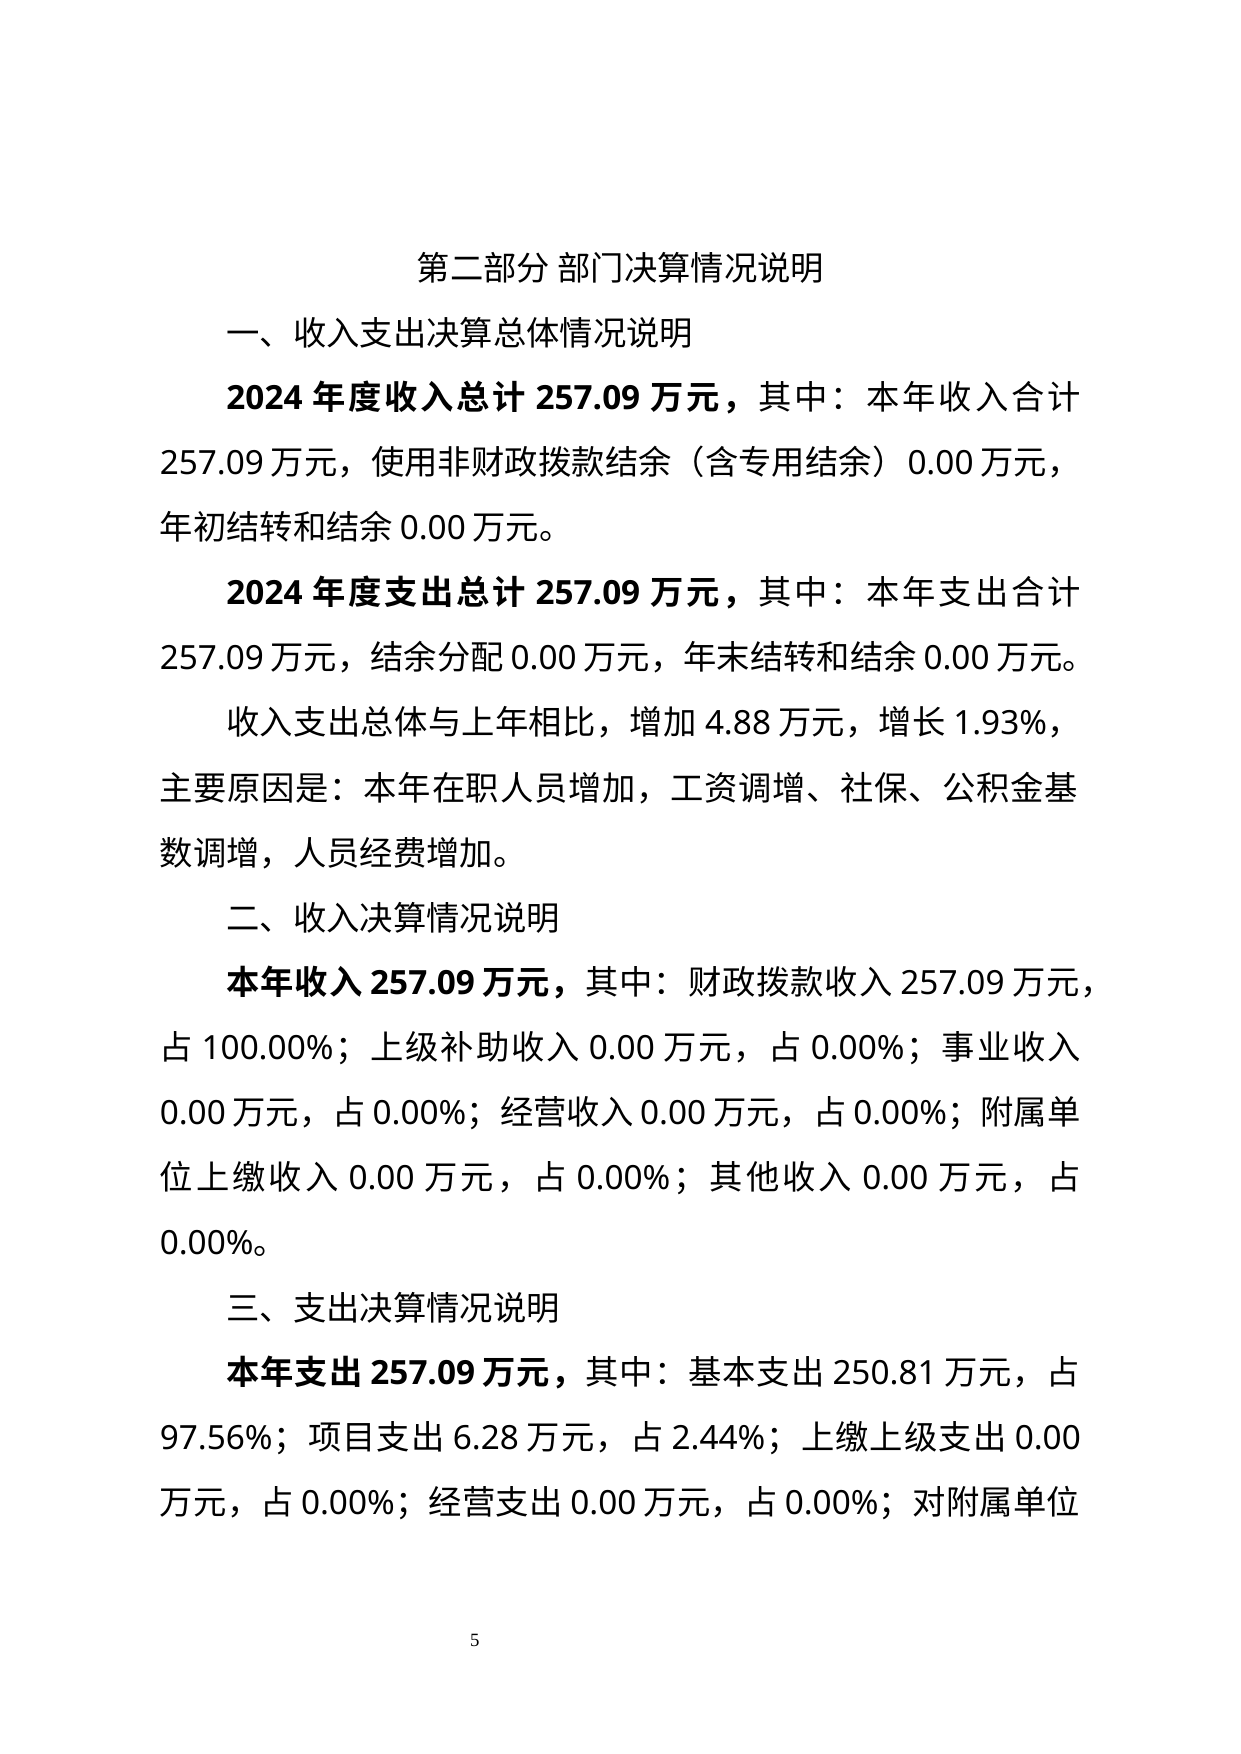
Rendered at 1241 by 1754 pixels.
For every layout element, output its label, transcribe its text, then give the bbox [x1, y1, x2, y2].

text 第二部分 部门决算情况说明 [159, 233, 1081, 298]
text 三、支出决算情况说明 [159, 1273, 1081, 1338]
text 二、收入决算情况说明 [159, 883, 1081, 948]
text 一、收入支出决算总体情况说明 [159, 298, 1081, 363]
text 本年收入257.09万元，其中：财政拨款收入257.09万元，占100.00%；上级补助收入0.00万元，占0.00%；事业收入0.00万元，占0.00%；经营收入0.00万元，占0.00%；附属单位上缴收入0.00万元，占0.00%；其他收入0.00万元，占0.00%。 [159, 948, 1081, 1273]
text 收入支出总体与上年相比，增加4.88万元，增长1.93%，主要原因是：本年在职人员增加，工资调增、社保、公积金基数调增，人员经费增加。 [159, 688, 1081, 883]
text 2024年度支出总计257.09万元，其中：本年支出合计257.09万元，结余分配0.00万元，年末结转和结余0.00万元。 [159, 558, 1081, 688]
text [159, 1338, 1081, 1533]
text 2024年度收入总计257.09万元，其中：本年收入合计257.09万元，使用非财政拨款结余（含专用结余）0.00万元，年初结转和结余0.00万元。 [159, 363, 1081, 558]
